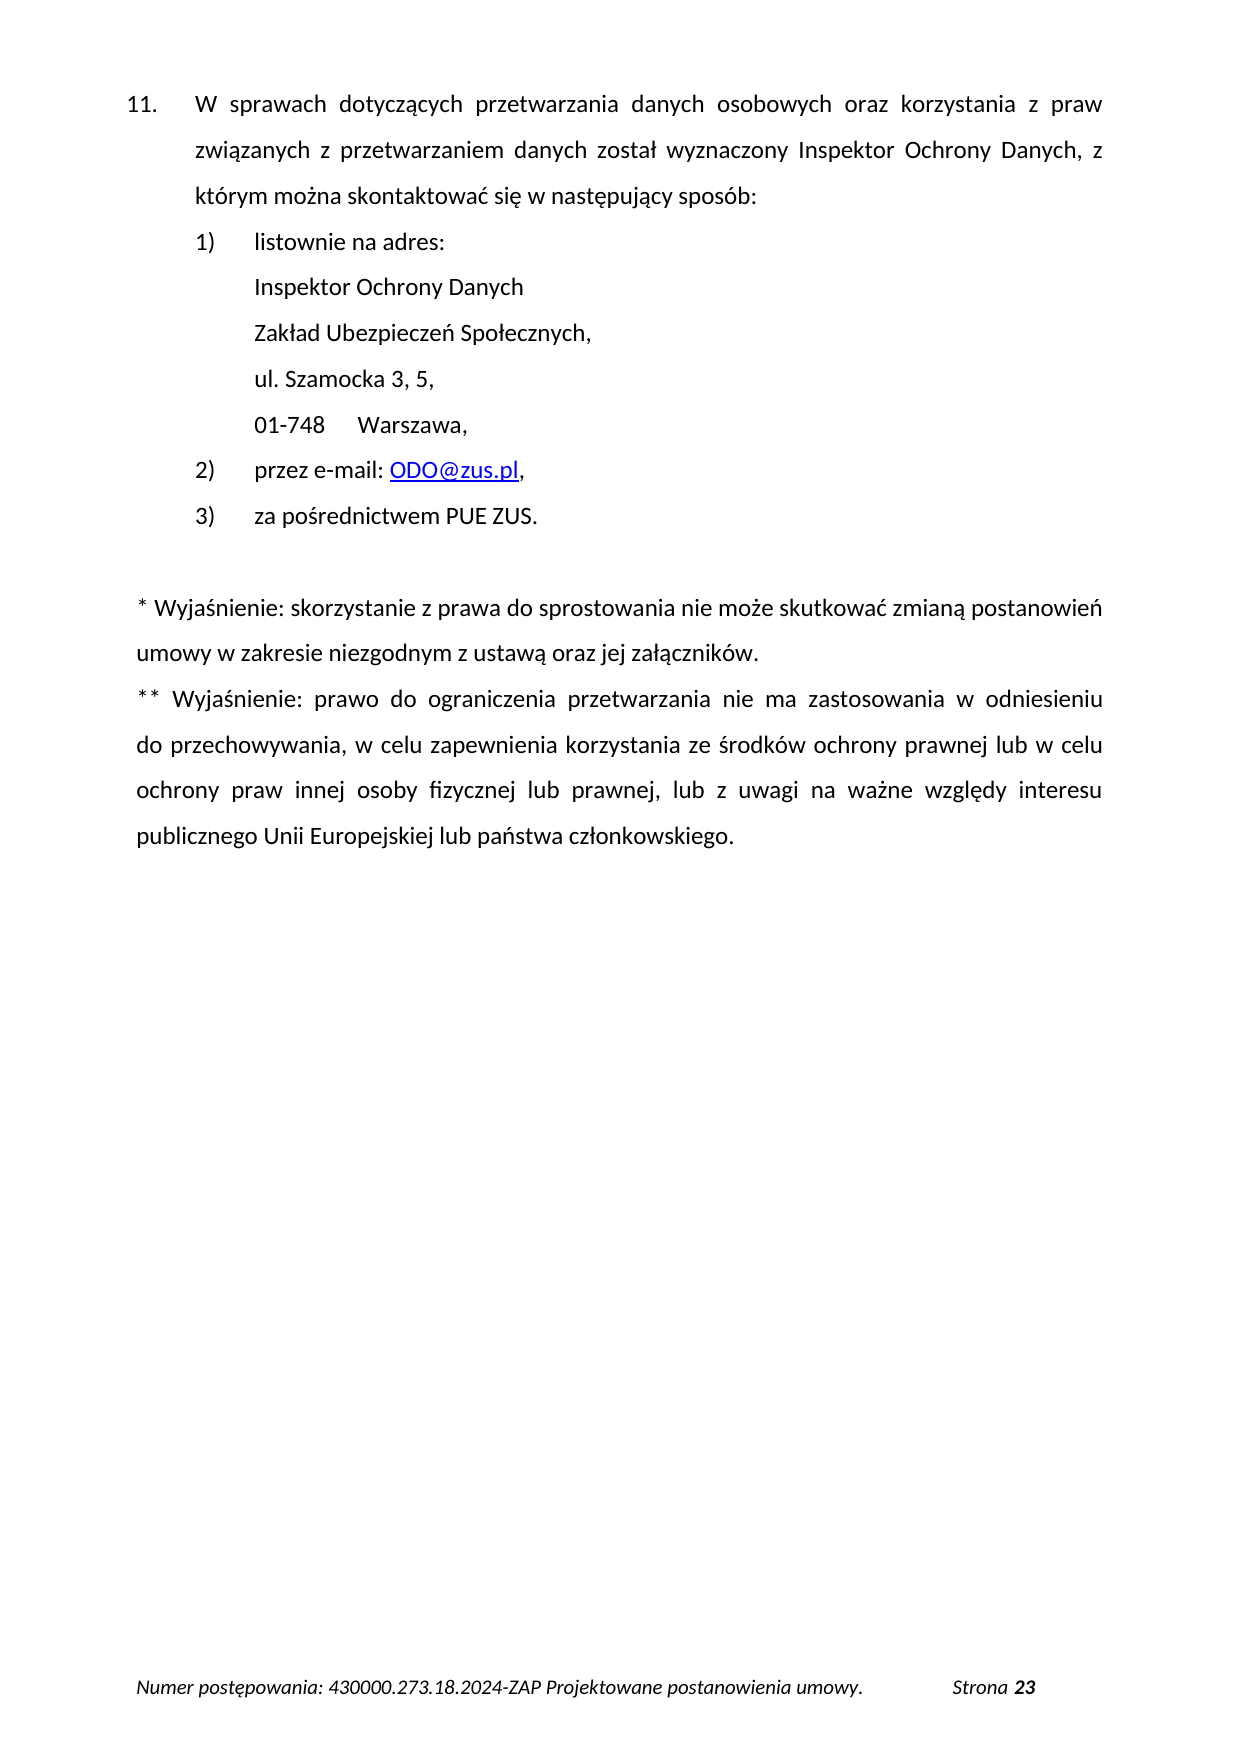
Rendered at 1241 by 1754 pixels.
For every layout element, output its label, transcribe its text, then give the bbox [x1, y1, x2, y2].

list za pośrednictwem PUE ZUS. [195, 500, 1104, 531]
text Inspektor Ochrony Danych [254, 272, 1104, 302]
list W sprawach dotyczących przetwarzania danych osobowych oraz korzystania z praw związanych z przetwarzaniem danych został wyznaczony Inspektor Ochrony Danych, z którym można skontaktować się w następujący sposób: [158, 89, 1104, 211]
list listownie na adres: [195, 226, 1104, 256]
list Warszawa, [254, 409, 1104, 439]
text * Wyjaśnienie: skorzystanie z prawa do sprostowania nie może skutkować zmianą postanowień umowy w zakresie niezgodnym z ustawą oraz jej załączników. [136, 592, 1104, 668]
text ul. Szamocka 3, 5, [254, 363, 1104, 393]
text ** Wyjaśnienie: prawo do ograniczenia przetwarzania nie ma zastosowania w odniesieniu do przechowywania, w celu zapewnienia korzystania ze środków ochrony prawnej lub w celu ochrony praw innej osoby fizycznej lub prawnej, lub z uwagi na ważne względy interesu publicznego Unii Europejskiej lub państwa członkowskiego. [136, 683, 1104, 851]
text Zakład Ubezpieczeń Społecznych, [254, 317, 1104, 348]
list przez e-mail: ODO@zus.pl, [195, 454, 1104, 485]
